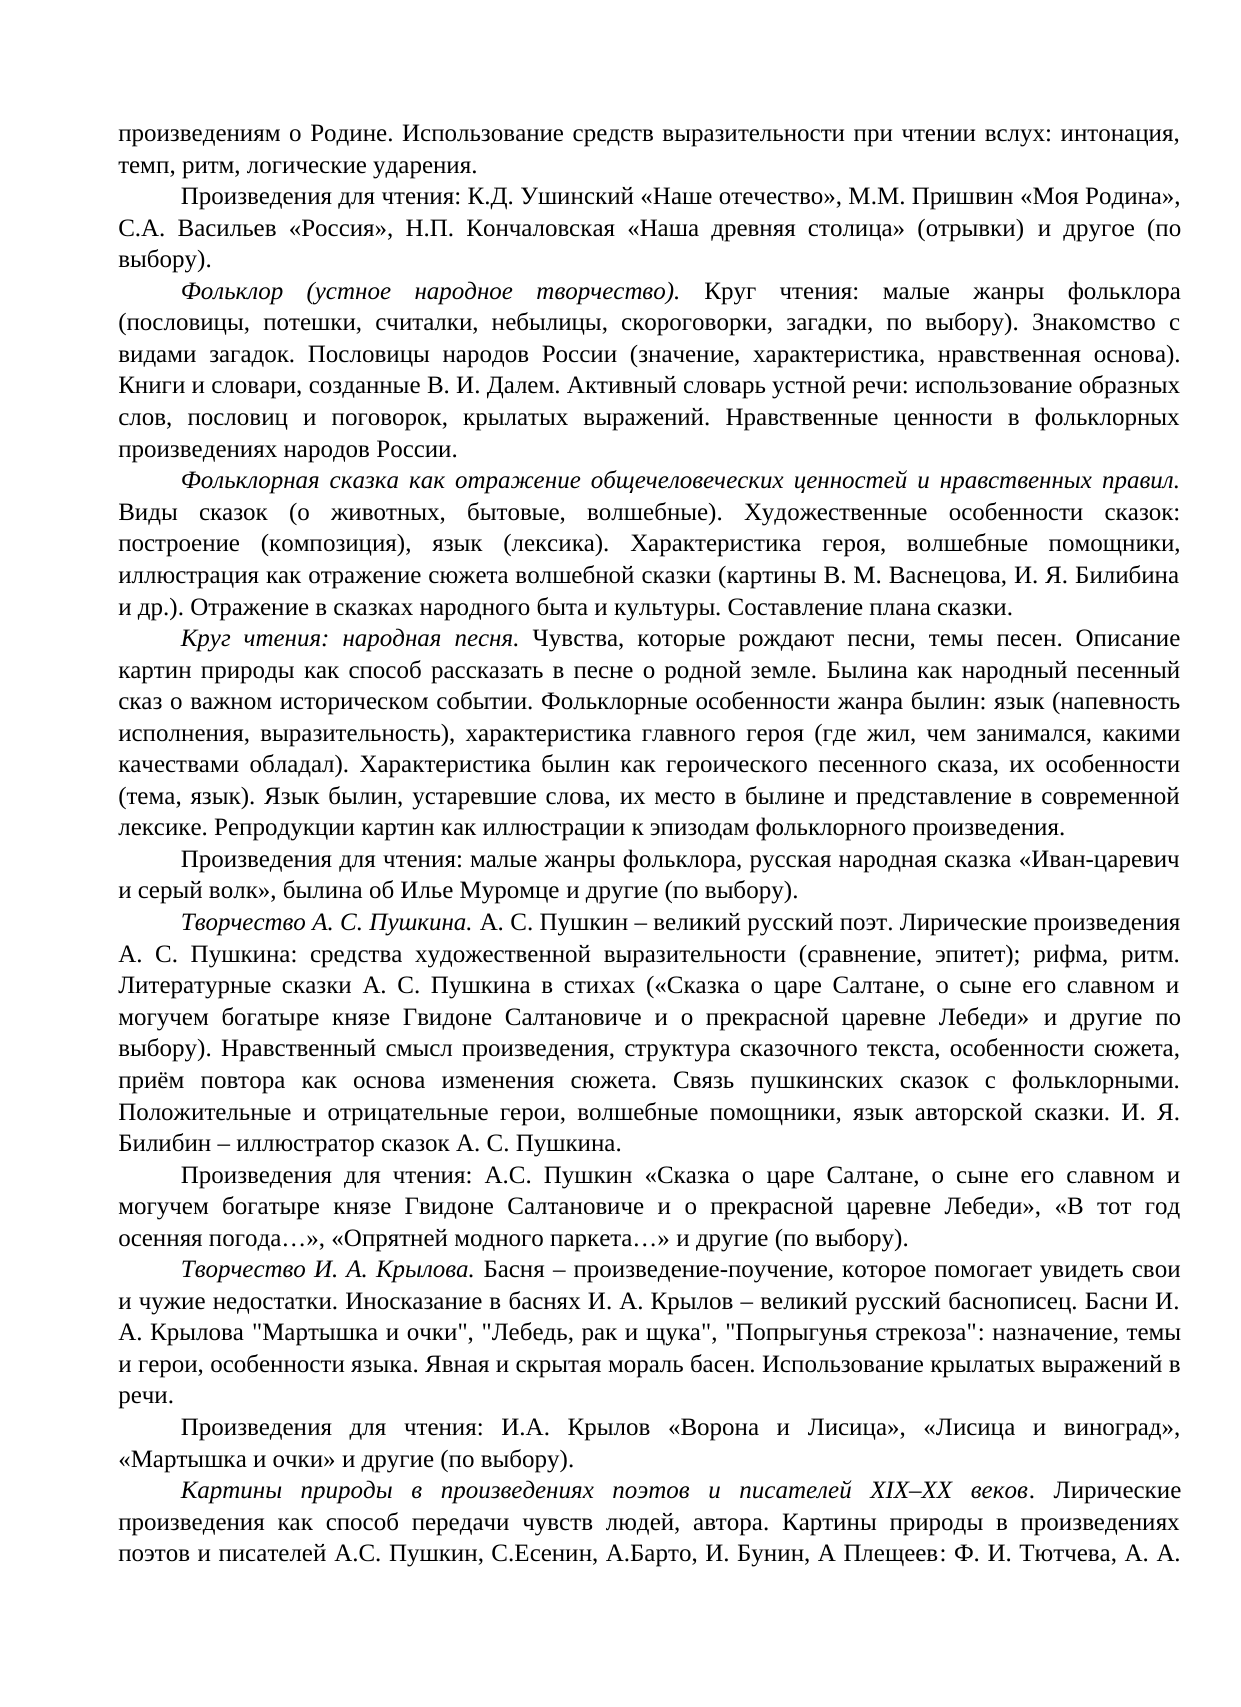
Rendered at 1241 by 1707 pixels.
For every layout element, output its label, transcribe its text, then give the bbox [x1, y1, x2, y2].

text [118, 118, 1181, 178]
text Произведения для чтения: К.Д. Ушинский «Наше отечество», М.М. Пришвин «Моя Родина», С.А. Васильев «Россия», Н.П. Кончаловская «Наша древняя столица» (отрывки) ‌и другое (по выбору)‌. [118, 181, 1181, 273]
text Произведения для чтения: малые жанры фольклора, русская народная сказка «Иван-царевич и серый волк», былина об Илье Муромце ‌и другие (по выбору)‌. [118, 844, 1181, 904]
text Творчество И. А. Крылова. Басня – произведение-поучение, которое помогает увидеть свои и чужие недостатки. Иносказание в баснях И. А. Крылов – великий русский баснописец. Басни И. А. Крылова ‌"Мартышка и очки", "Лебедь, рак и щука", "Попрыгунья стрекоза"‌: назначение, темы и герои, особенности языка. Явная и скрытая мораль басен. Использование крылатых выражений в речи. [118, 1254, 1181, 1409]
text Фольклор (устное народное творчество). Круг чтения: малые жанры фольклора (пословицы, потешки, считалки, небылицы, скороговорки, загадки, по выбору). Знакомство с видами загадок. Пословицы народов России (значение, характеристика, нравственная основа). Книги и словари, созданные В. И. Далем. Активный словарь устной речи: использование образных слов, пословиц и поговорок, крылатых выражений. Нравственные ценности в фольклорных произведениях народов России. [118, 276, 1181, 462]
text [118, 1475, 1181, 1567]
text Произведения для чтения: И.А. Крылов «Ворона и Лисица», «Лисица и виноград», «Мартышка и очки» ‌и другие (по выбору)‌. [118, 1412, 1181, 1472]
text Творчество А. С. Пушкина. А. С. Пушкин – великий русский поэт. Лирические произведения А. С. Пушкина: средства художественной выразительности (сравнение, эпитет); рифма, ритм. Литературные сказки А. С. Пушкина в стихах («Сказка о царе Салтане, о сыне его славном и могучем богатыре князе Гвидоне Салтановиче и о прекрасной царевне Лебеди» ‌и другие по выбору)‌. Нравственный смысл произведения, структура сказочного текста, особенности сюжета, приём повтора как основа изменения сюжета. Связь пушкинских сказок с фольклорными. Положительные и отрицательные герои, волшебные помощники, язык авторской сказки. И. Я. Билибин – иллюстратор сказок А. С. Пушкина. [118, 907, 1181, 1157]
text Произведения для чтения: А.С. Пушкин «Сказка о царе Салтане, о сыне его славном и могучем богатыре князе Гвидоне Салтановиче и о прекрасной царевне Лебеди», «В тот год осенняя погода…», «Опрятней модного паркета…» ‌и другие (по выбору)‌. [118, 1160, 1181, 1252]
text Круг чтения: народная песня. Чувства, которые рождают песни, темы песен. Описание картин природы как способ рассказать в песне о родной земле. Былина как народный песенный сказ о важном историческом событии. Фольклорные особенности жанра былин: язык (напевность исполнения, выразительность), характеристика главного героя (где жил, чем занимался, какими качествами обладал). Характеристика былин как героического песенного сказа, их особенности (тема, язык). Язык былин, устаревшие слова, их место в былине и представление в современной лексике. Репродукции картин как иллюстрации к эпизодам фольклорного произведения. [118, 623, 1181, 841]
text Фольклорная сказка как отражение общечеловеческих ценностей и нравственных правил. Виды сказок (о животных, бытовые, волшебные). Художественные особенности сказок: построение (композиция), язык (лексика). Характеристика героя, волшебные помощники, иллюстрация как отражение сюжета волшебной сказки (картины В. М. Васнецова, И. Я. Билибина ‌и др.)‌. Отражение в сказках народного быта и культуры. Составление плана сказки. [118, 465, 1181, 620]
